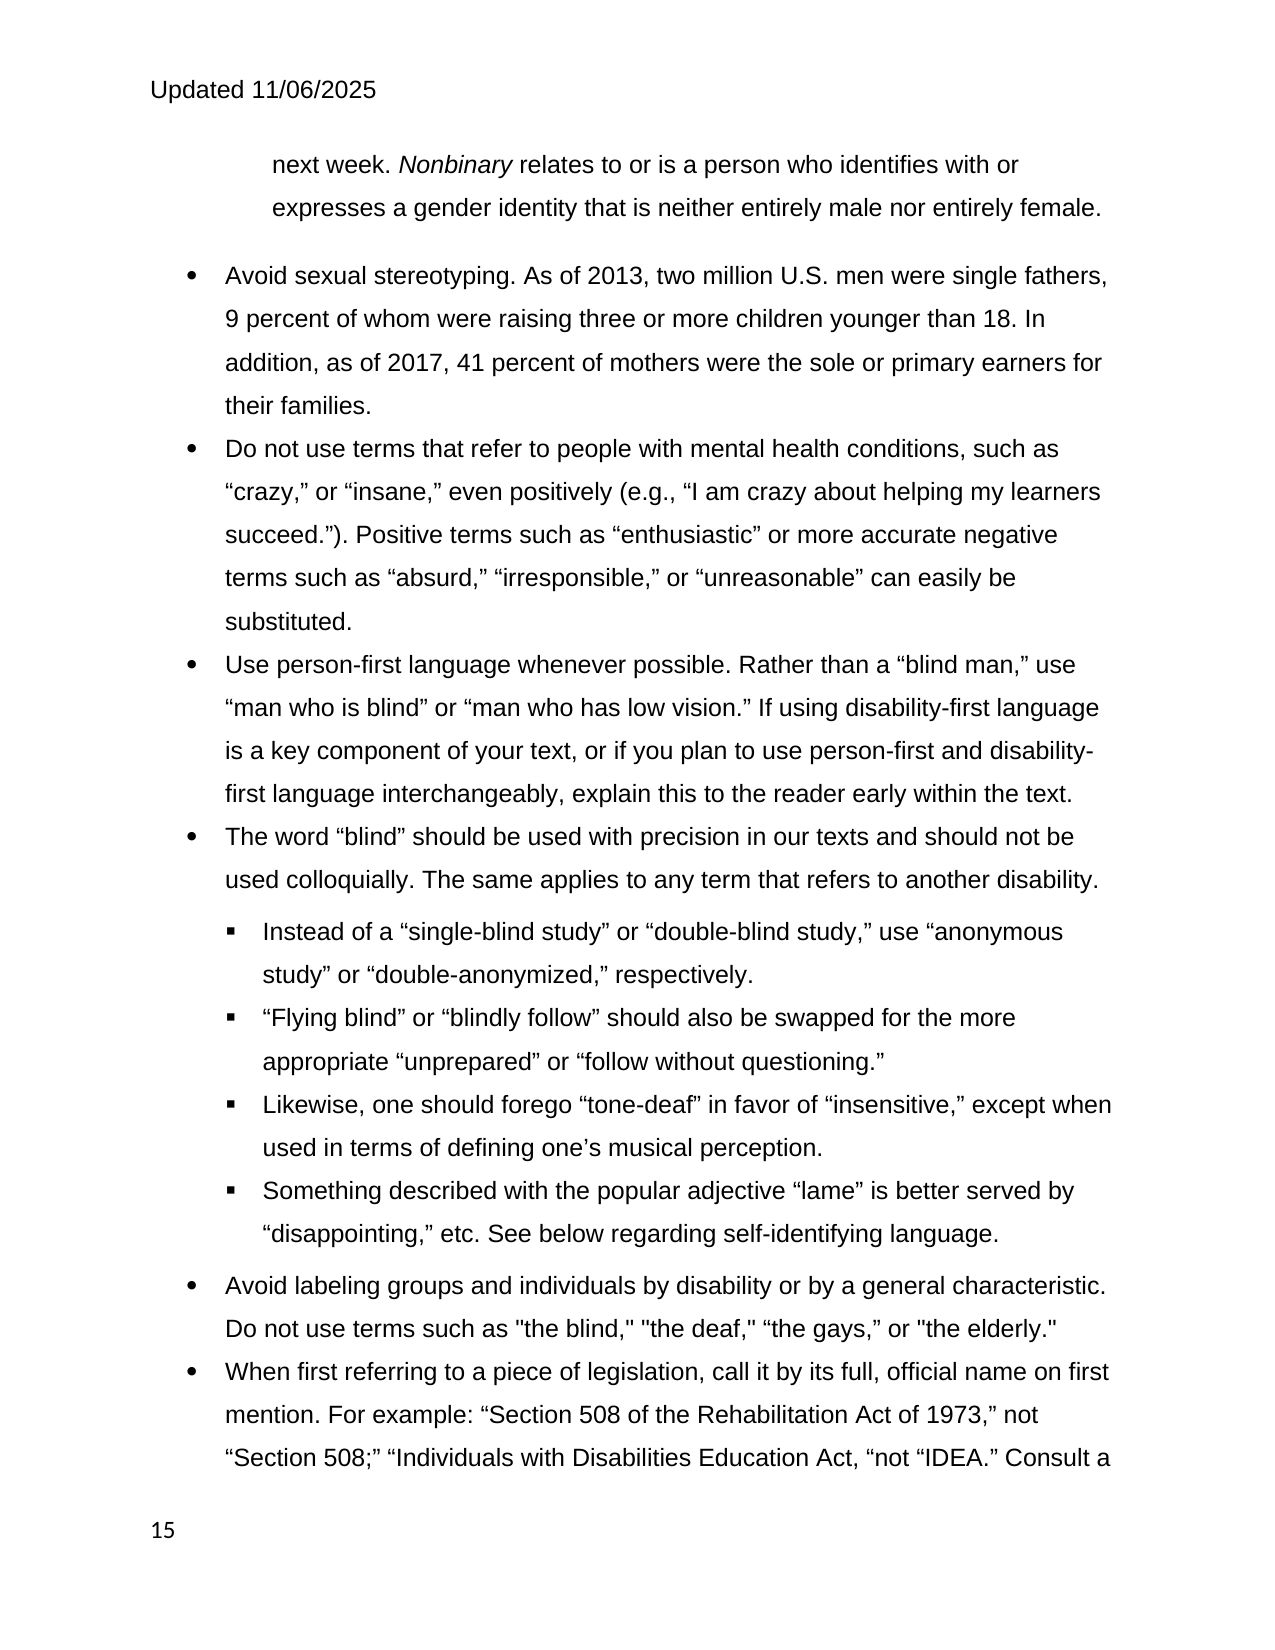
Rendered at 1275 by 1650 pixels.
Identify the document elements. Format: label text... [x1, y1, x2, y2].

list The word “blind” should be used with precision in our texts and should not be used colloquially. The same applies to any term that refers to another disability. [187, 822, 1125, 894]
list Use person-first language whenever possible. Rather than a “blind man,” use “man who is blind” or “man who has low vision.” If using disability-first language is a key component of your text, or if you plan to use person-first and disability-first language interchangeably, explain this to the reader early within the text. [187, 649, 1125, 808]
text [272, 150, 1125, 222]
list Instead of a “single-blind study” or “double-blind study,” use “anonymous study” or “double-anonymized,” respectively. [225, 917, 1125, 989]
list Avoid sexual stereotyping. As of 2013, two million U.S. men were single fathers, 9 percent of whom were raising three or more children younger than 18. In addition, as of 2017, 41 percent of mothers were the sole or primary earners for their families. [187, 261, 1125, 419]
list “Flying blind” or “blindly follow” should also be swapped for the more appropriate “unprepared” or “follow without questioning.” [225, 1003, 1125, 1075]
list Something described with the popular adjective “lame” is better served by “disappointing,” etc. See below regarding self-identifying language. [225, 1176, 1125, 1248]
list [187, 1357, 1125, 1472]
list Do not use terms that refer to people with mental health conditions, such as “crazy,” or “insane,” even positively (e.g., “I am crazy about helping my learners succeed.”). Positive terms such as “enthusiastic” or more accurate negative terms such as “absurd,” “irresponsible,” or “unreasonable” can easily be substituted. [187, 434, 1125, 635]
list Avoid labeling groups and individuals by disability or by a general characteristic. Do not use terms such as "the blind," "the deaf," “the gays,” or "the elderly." [187, 1271, 1125, 1343]
list Likewise, one should forego “tone-deaf” in favor of “insensitive,” except when used in terms of defining one’s musical perception. [225, 1089, 1125, 1162]
